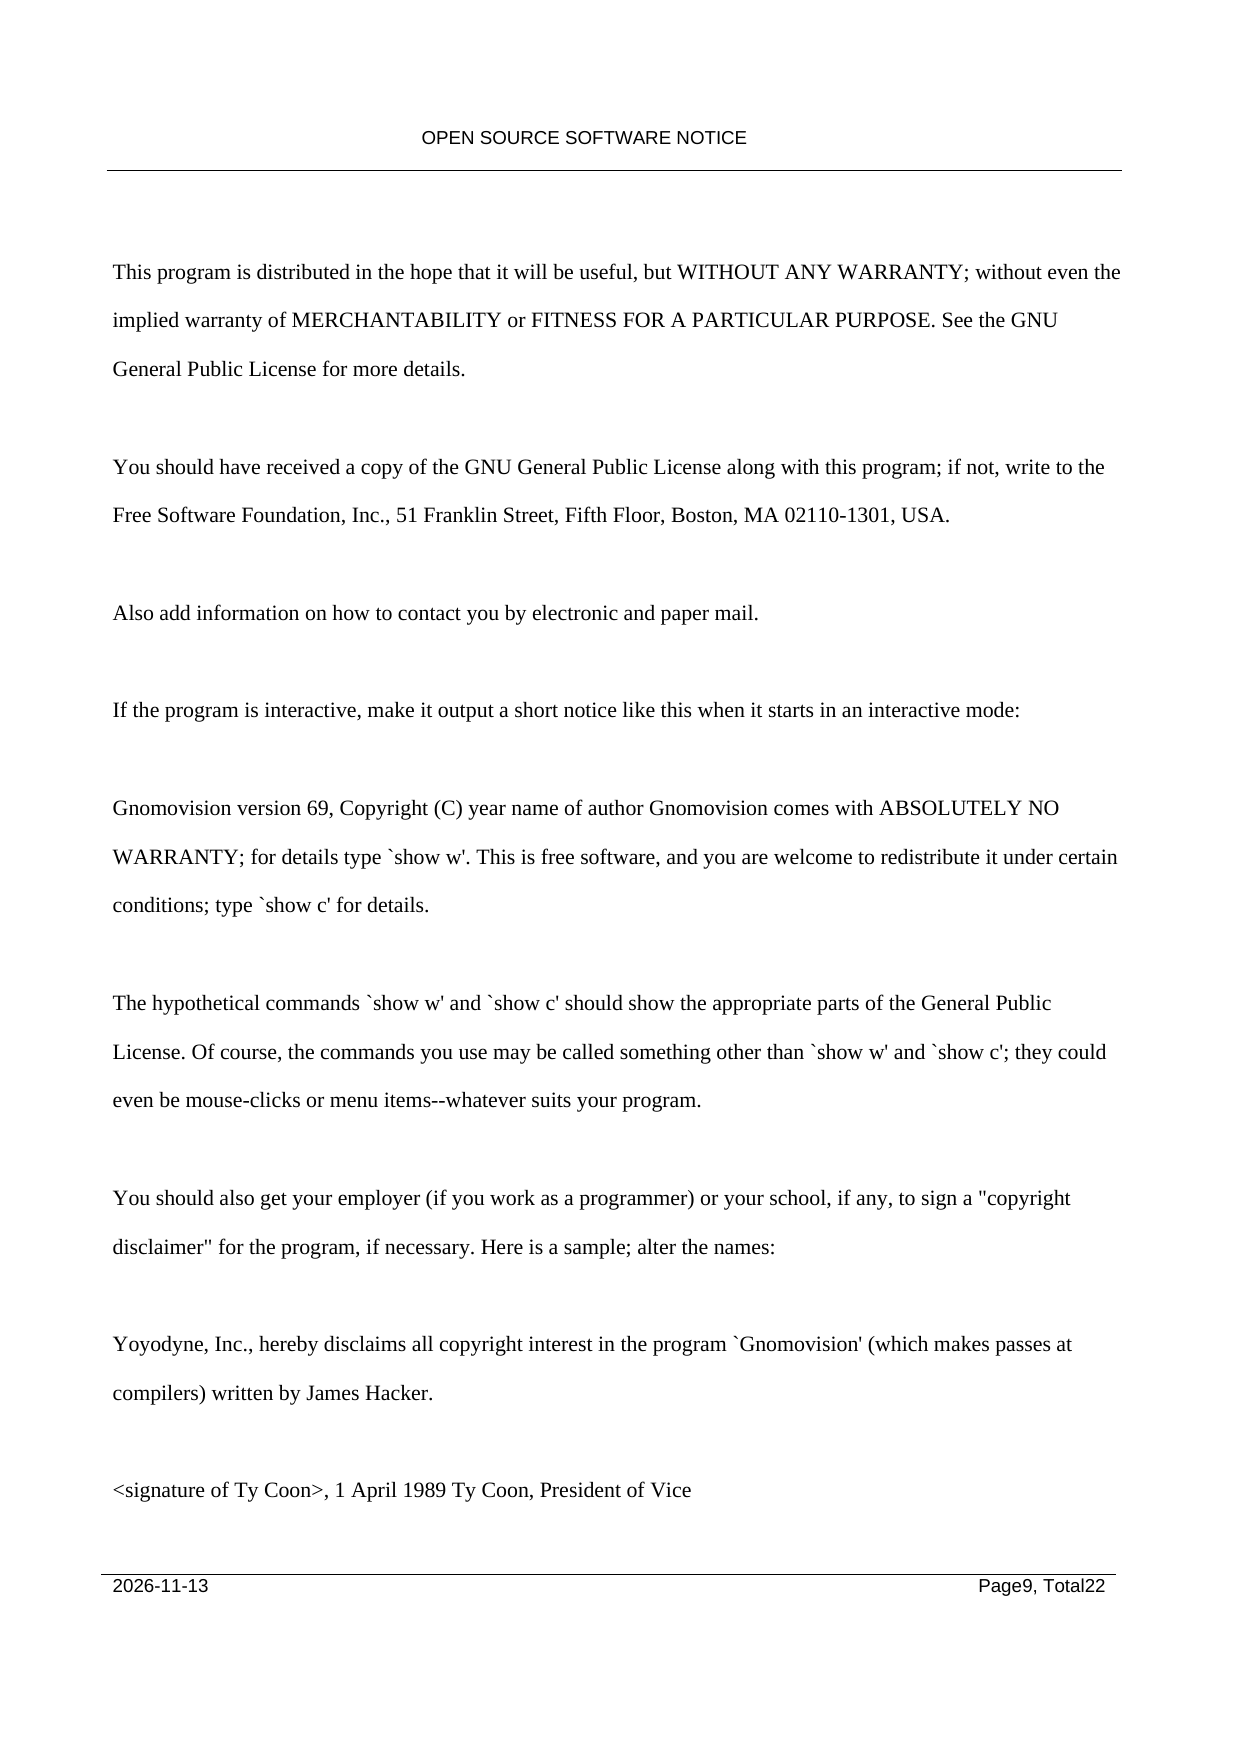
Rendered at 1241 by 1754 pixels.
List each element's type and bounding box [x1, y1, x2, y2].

text [112, 206, 1128, 1506]
